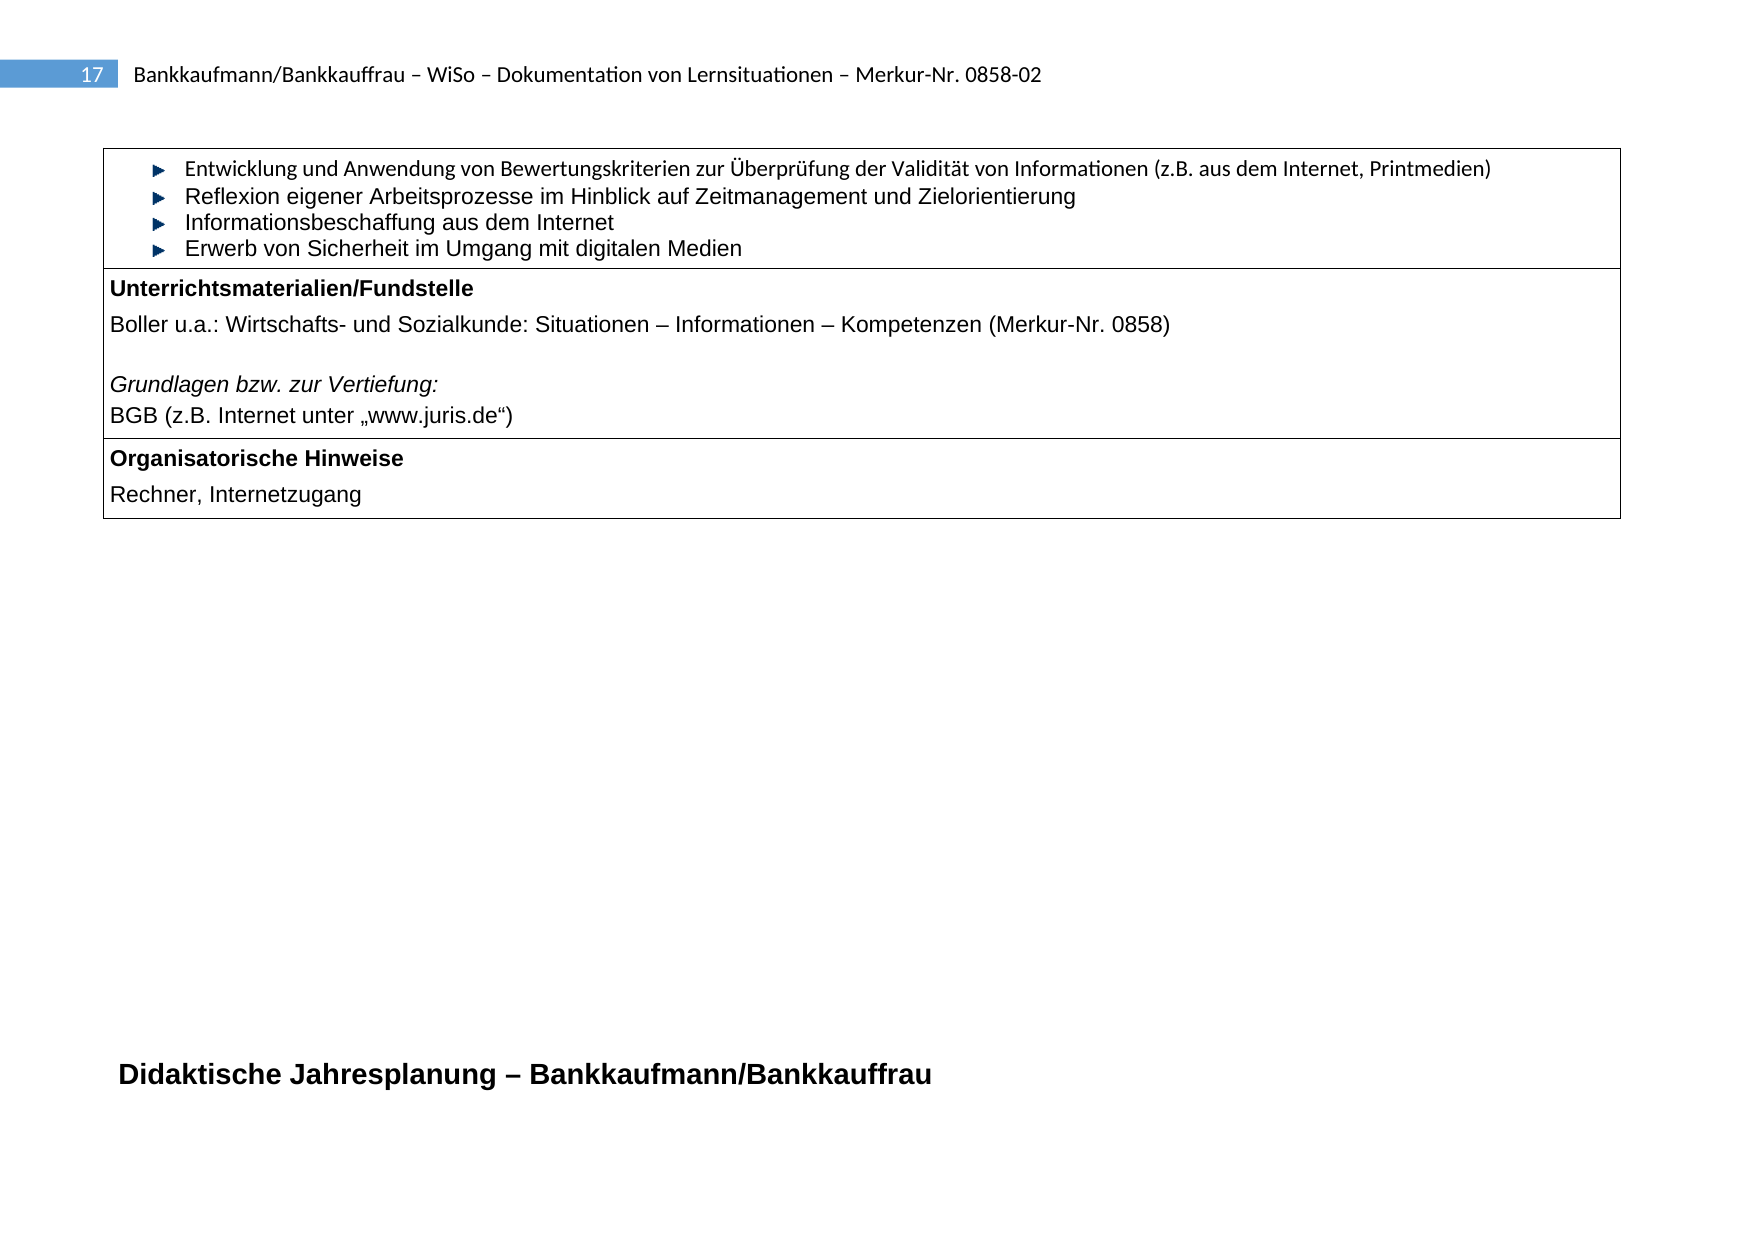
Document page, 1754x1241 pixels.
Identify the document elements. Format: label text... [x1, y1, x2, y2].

text Didaktische Jahresplanung – Bankkaufmann/Bankkauffrau [118, 1057, 1606, 1091]
table_cell Unterrichtsmaterialien/Fundstelle Boller u.a.: Wirtschafts- und Sozialkunde: Situationen – Informationen – Kompetenzen (Merkur-Nr. 0858) Grundlagen bzw. zur Vertiefung: BGB (z.B. Internet unter „www.juris.de“) [104, 269, 1620, 438]
picture [148, 240, 165, 257]
picture [148, 213, 165, 231]
picture [148, 160, 165, 177]
picture [148, 187, 165, 205]
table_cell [104, 149, 1620, 268]
table_cell Organisatorische Hinweise Rechner, Internetzugang [104, 439, 1620, 517]
